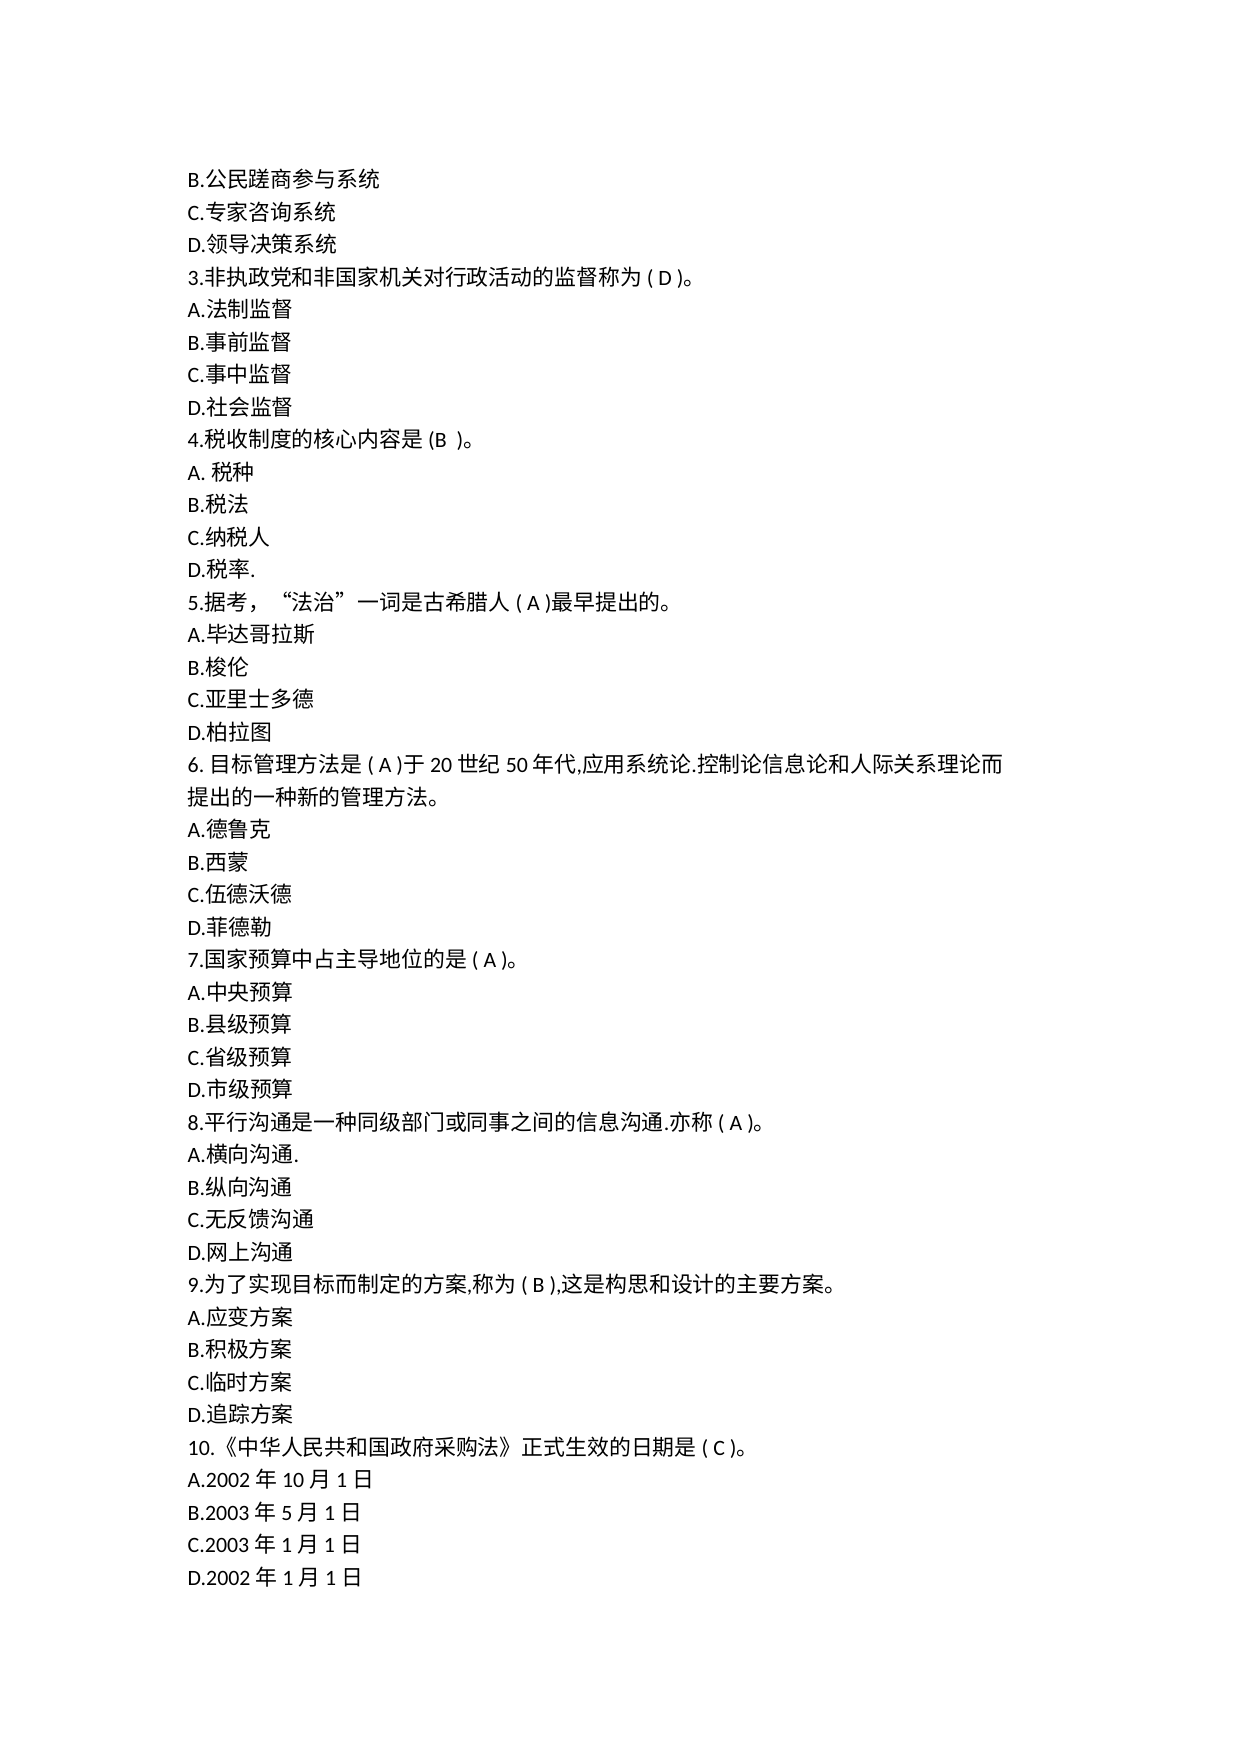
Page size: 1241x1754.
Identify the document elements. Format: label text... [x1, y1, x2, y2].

text B.县级预算 [187, 1007, 1053, 1039]
text 8.平行沟通是一种同级部门或同事之间的信息沟通.亦称 ( A )。 [187, 1104, 1053, 1137]
text A.法制监督 [187, 292, 1053, 324]
text C.2003 年 1 月 1 日 [187, 1527, 1053, 1559]
text B.纵向沟通 [187, 1169, 1053, 1202]
text A.横向沟通. [187, 1137, 1053, 1169]
text D.柏拉图 [187, 714, 1053, 747]
text A.毕达哥拉斯 [187, 617, 1053, 649]
text A.中央预算 [187, 974, 1053, 1007]
text A. 税种 [187, 454, 1053, 487]
text 10.《中华人民共和国政府采购法》正式生效的日期是 ( C )。 [187, 1429, 1053, 1462]
text B.事前监督 [187, 324, 1053, 357]
text C.专家咨询系统 [187, 194, 1053, 227]
text D.追踪方案 [187, 1397, 1053, 1429]
text C.无反馈沟通 [187, 1202, 1053, 1234]
text D.市级预算 [187, 1072, 1053, 1104]
text D.网上沟通 [187, 1234, 1053, 1267]
text A.德鲁克 [187, 812, 1053, 844]
text C.事中监督 [187, 357, 1053, 389]
text C.省级预算 [187, 1039, 1053, 1072]
text 3.非执政党和非国家机关对行政活动的监督称为 ( D )。 [187, 259, 1053, 292]
text C.亚里士多德 [187, 682, 1053, 714]
text D.社会监督 [187, 389, 1053, 422]
text B.公民蹉商参与系统 [187, 162, 1053, 194]
text 4.税收制度的核心内容是 (B )。 [187, 422, 1053, 454]
text B.税法 [187, 487, 1053, 519]
text D.税率. [187, 552, 1053, 584]
text B.西蒙 [187, 844, 1053, 877]
text D.菲德勒 [187, 909, 1053, 942]
text D.领导决策系统 [187, 227, 1053, 259]
text 6. 目标管理方法是 ( A )于 20 世纪 50 年代,应用系统论.控制论信息论和人际关系理论而 [187, 747, 1053, 779]
text B.2003 年 5 月 1 日 [187, 1494, 1053, 1527]
text A.2002 年 10 月 1 日 [187, 1462, 1053, 1494]
text C.纳税人 [187, 519, 1053, 552]
text C.伍德沃德 [187, 877, 1053, 909]
text 7.国家预算中占主导地位的是 ( A )。 [187, 942, 1053, 974]
text 5.据考，“法治”一词是古希腊人 ( A )最早提出的。 [187, 584, 1053, 617]
text C.临时方案 [187, 1364, 1053, 1397]
text A.应变方案 [187, 1299, 1053, 1332]
text 提出的一种新的管理方法。 [187, 779, 1053, 812]
text B.积极方案 [187, 1332, 1053, 1364]
text B.梭伦 [187, 649, 1053, 682]
text 9.为了实现目标而制定的方案,称为 ( B ),这是构思和设计的主要方案。 [187, 1267, 1053, 1299]
text D.2002 年 1 月 1 日 [187, 1559, 1053, 1592]
